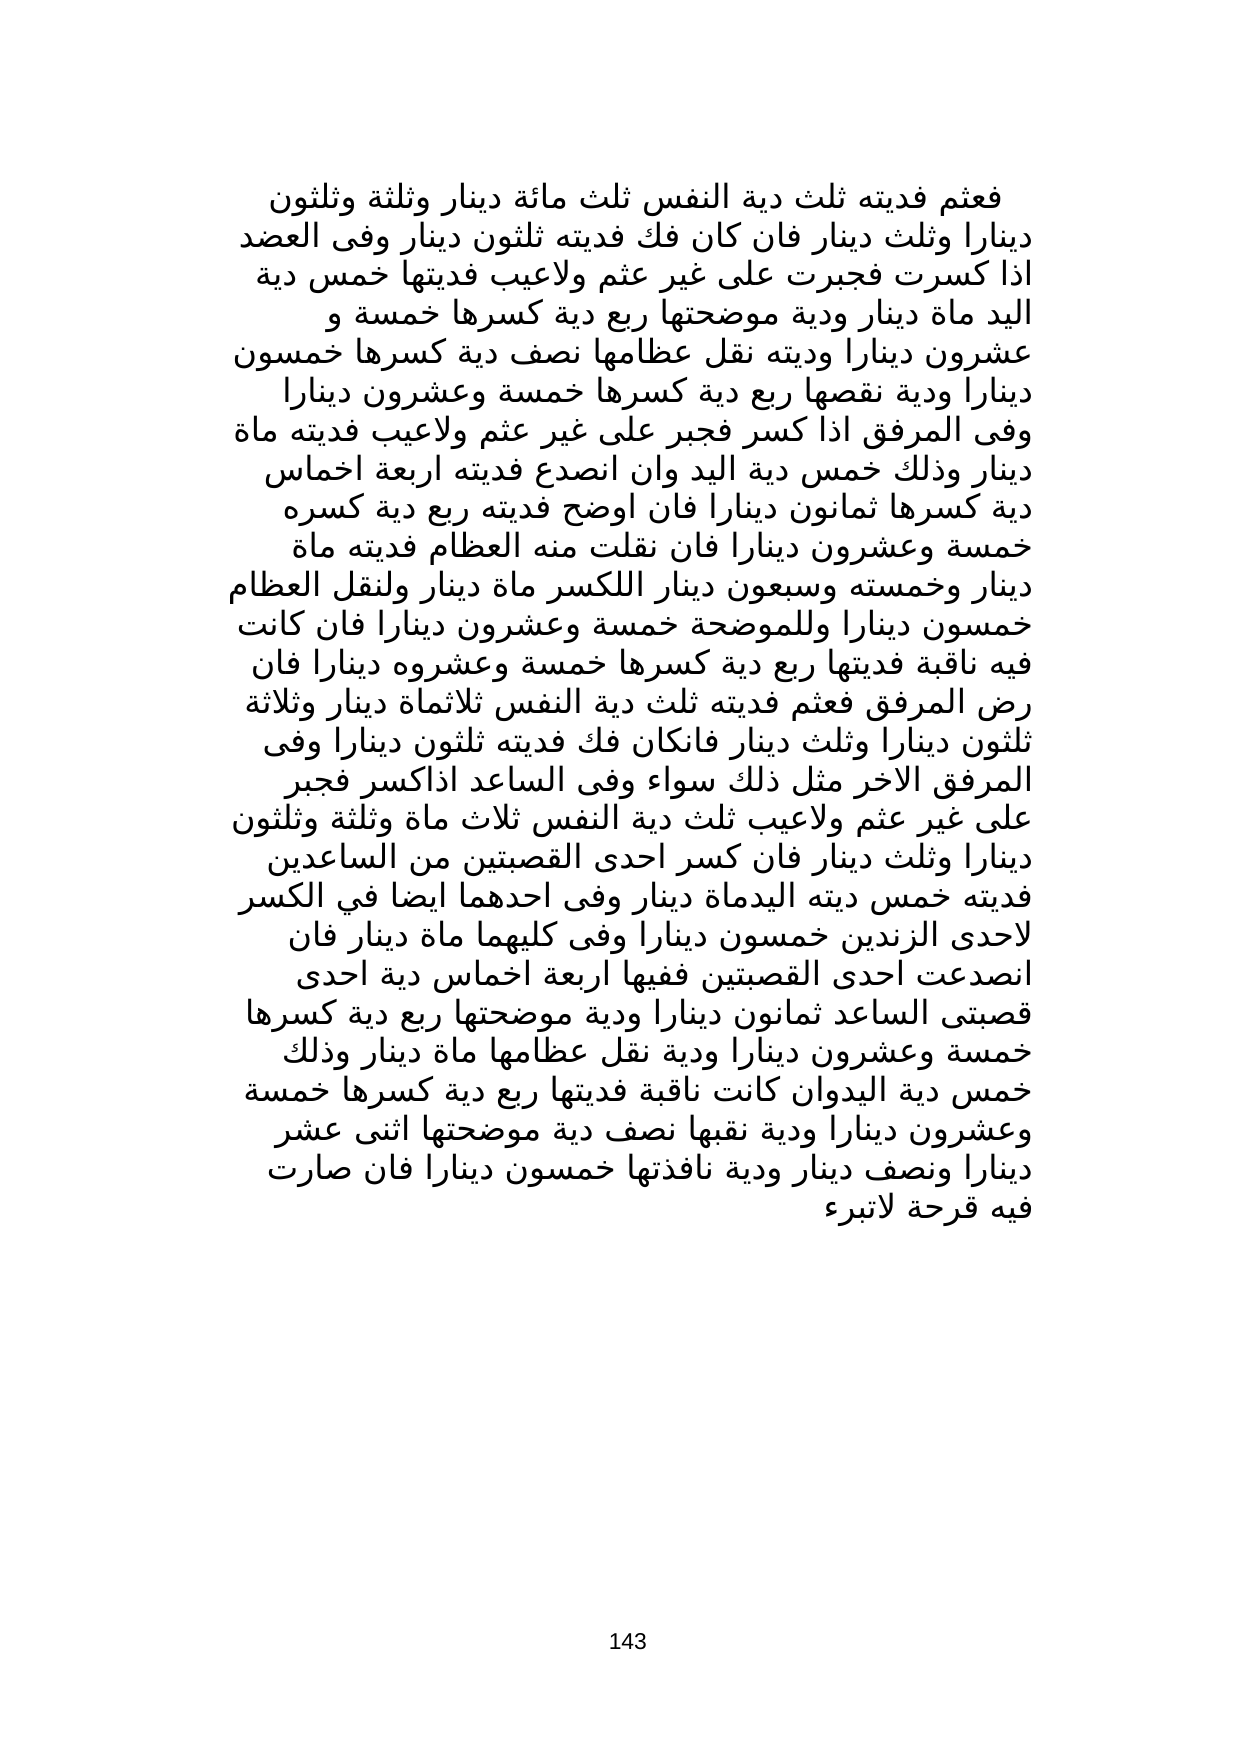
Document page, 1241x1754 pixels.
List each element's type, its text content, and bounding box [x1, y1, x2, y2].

text فعثم فديته ثلث دية النفس ثلث مائة دينار وثلثة وثلثون دينارا وثلث دينار فان كان فك فديته ثلثون دينار وفى العضد اذا كسرت فجبرت على غير عثم ولاعيب فديتها خمس دية اليد ماة دينار ودية موضحتها ربع دية كسرها خمسة و عشرون دينارا وديته نقل عظامها نصف دية كسرها خمسون دينارا ودية نقصها ربع دية كسرها خمسة وعشرون دينارا وفى المرفق اذا كسر فجبر على غير عثم ولاعيب فديته ماة دينار وذلك خمس دية اليد وان انصدع فديته اربعة اخماس دية كسرها ثمانون دينارا فان اوضح فديته ربع دية كسره خمسة وعشرون دينارا فان نقلت منه العظام فديته ماة دينار وخمسته وسبعون دينار اللكسر ماة دينار ولنقل العظام خمسون دينارا وللموضحة خمسة وعشرون دينارا فان كانت فيه ناقبة فديتها ربع دية كسرها خمسة وعشروه دينارا فان رض المرفق فعثم فديته ثلث دية النفس ثلاثماة دينار وثلاثة ثلثون دينارا وثلث دينار فانكان فك فديته ثلثون دينارا وفى المرفق الاخر مثل ذلك سواء وفى الساعد اذاكسر فجبر على غير عثم ولاعيب ثلث دية النفس ثلاث ماة وثلثة وثلثون دينارا وثلث دينار فان كسر احدى القصبتين من الساعدين فديته خمس ديته اليدماة دينار وفى احدهما ايضا في الكسر لاحدى الزندين خمسون دينارا وفى كليهما ماة دينار فان انصدعت احدى القصبتين ففيها اربعة اخماس دية احدى قصبتى الساعد ثمانون دينارا ودية موضحتها ربع دية كسرها خمسة وعشرون دينارا ودية نقل عظامها ماة دينار وذلك خمس دية اليدوان كانت ناقبة فديتها ربع دية كسرها خمسة وعشرون دينارا ودية نقبها نصف دية موضحتها اثنى عشر دينارا ونصف دينار ودية نافذتها خمسون دينارا فان صارت فيه قرحة لاتبرء [222, 177, 1033, 1226]
